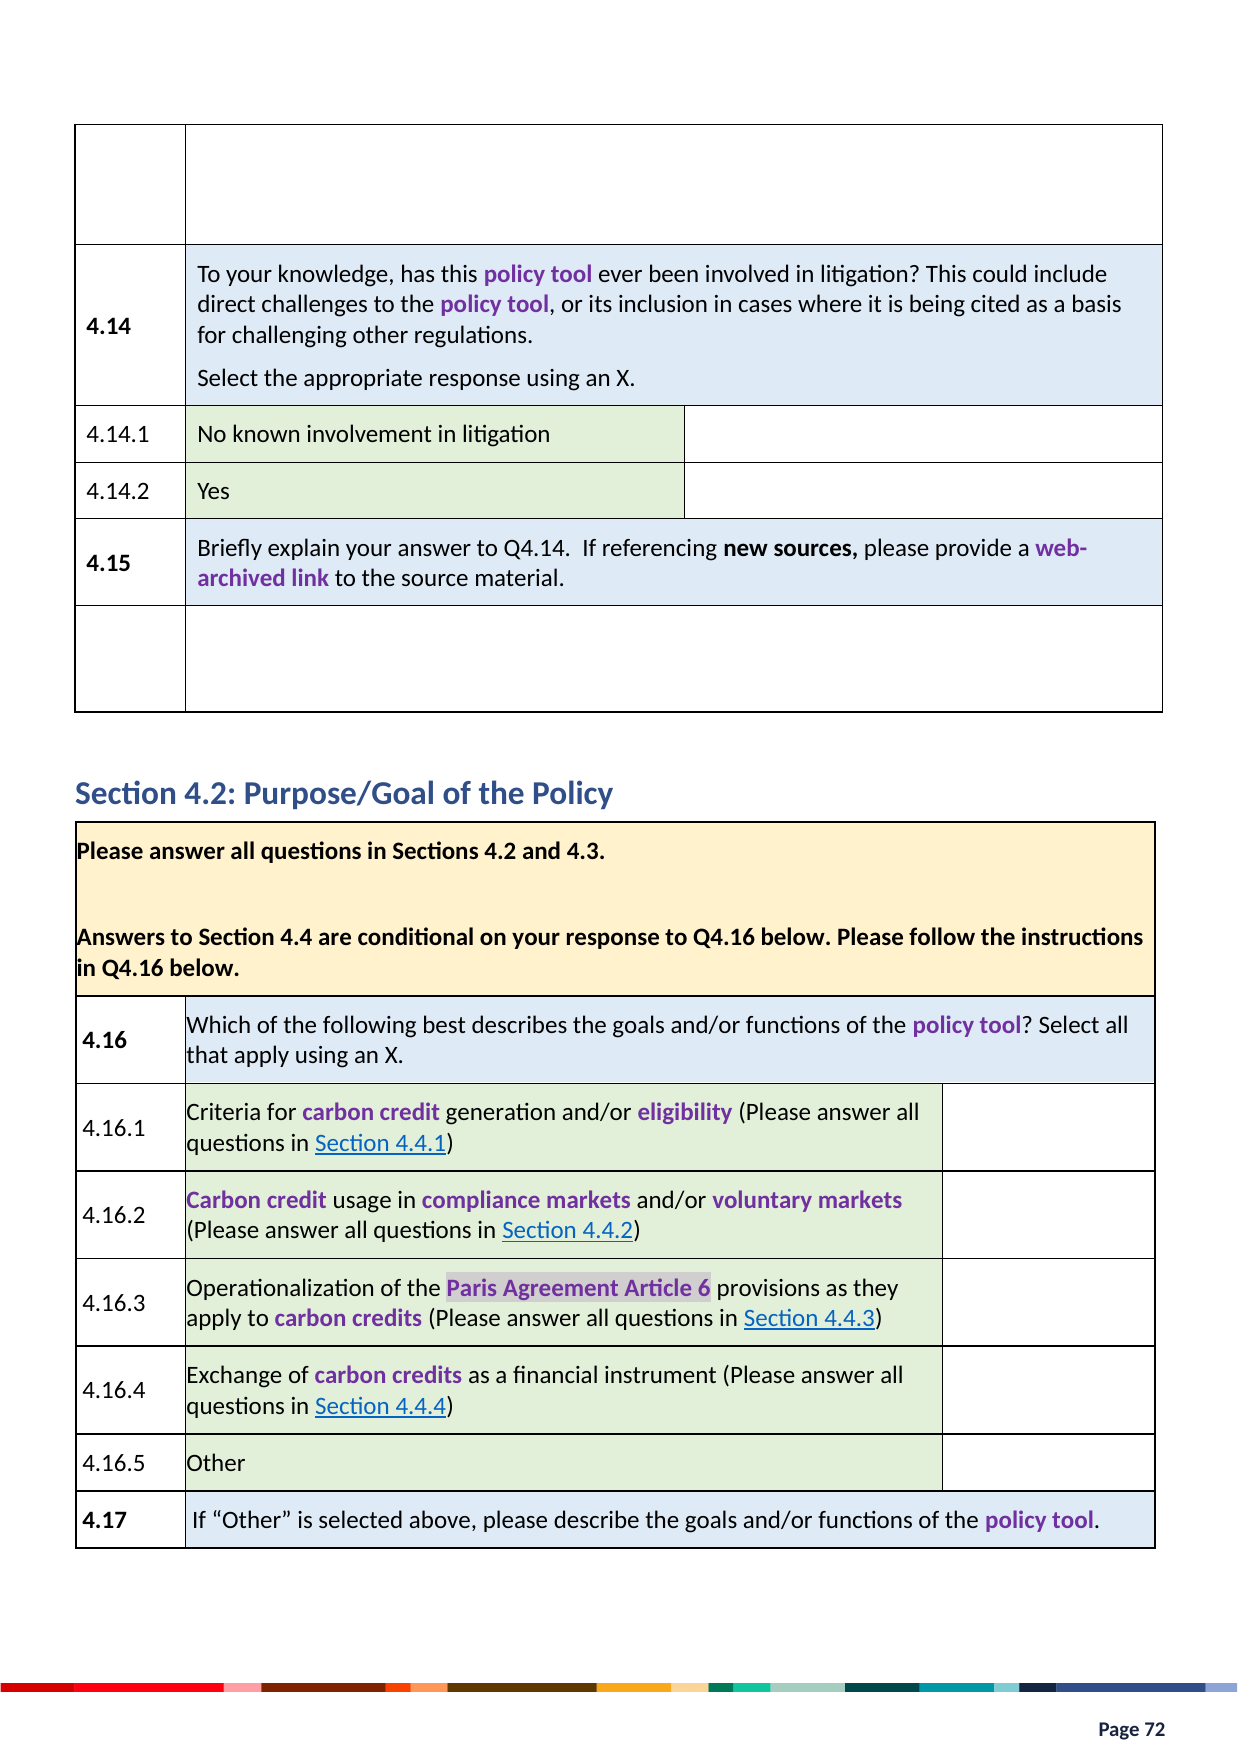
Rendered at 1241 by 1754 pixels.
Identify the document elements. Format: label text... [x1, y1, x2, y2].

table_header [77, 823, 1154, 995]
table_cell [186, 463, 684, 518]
picture [0, 1683, 1236, 1692]
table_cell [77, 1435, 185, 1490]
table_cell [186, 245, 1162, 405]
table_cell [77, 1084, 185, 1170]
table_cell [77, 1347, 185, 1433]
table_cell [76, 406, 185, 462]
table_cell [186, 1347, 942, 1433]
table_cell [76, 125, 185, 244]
subtitle Section 4.2: Purpose/Goal of the Policy [75, 772, 1165, 813]
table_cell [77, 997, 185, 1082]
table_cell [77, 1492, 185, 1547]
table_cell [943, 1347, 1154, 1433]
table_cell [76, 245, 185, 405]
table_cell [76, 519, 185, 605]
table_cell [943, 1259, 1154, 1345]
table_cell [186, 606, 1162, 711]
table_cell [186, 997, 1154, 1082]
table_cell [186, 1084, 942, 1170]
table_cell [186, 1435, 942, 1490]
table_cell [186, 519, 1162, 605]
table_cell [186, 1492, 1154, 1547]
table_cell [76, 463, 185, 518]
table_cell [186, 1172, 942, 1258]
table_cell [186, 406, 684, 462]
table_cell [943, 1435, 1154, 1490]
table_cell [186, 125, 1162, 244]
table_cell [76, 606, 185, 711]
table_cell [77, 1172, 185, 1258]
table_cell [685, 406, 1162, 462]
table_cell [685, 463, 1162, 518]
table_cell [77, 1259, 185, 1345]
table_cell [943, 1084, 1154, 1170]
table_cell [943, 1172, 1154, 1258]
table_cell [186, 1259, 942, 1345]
